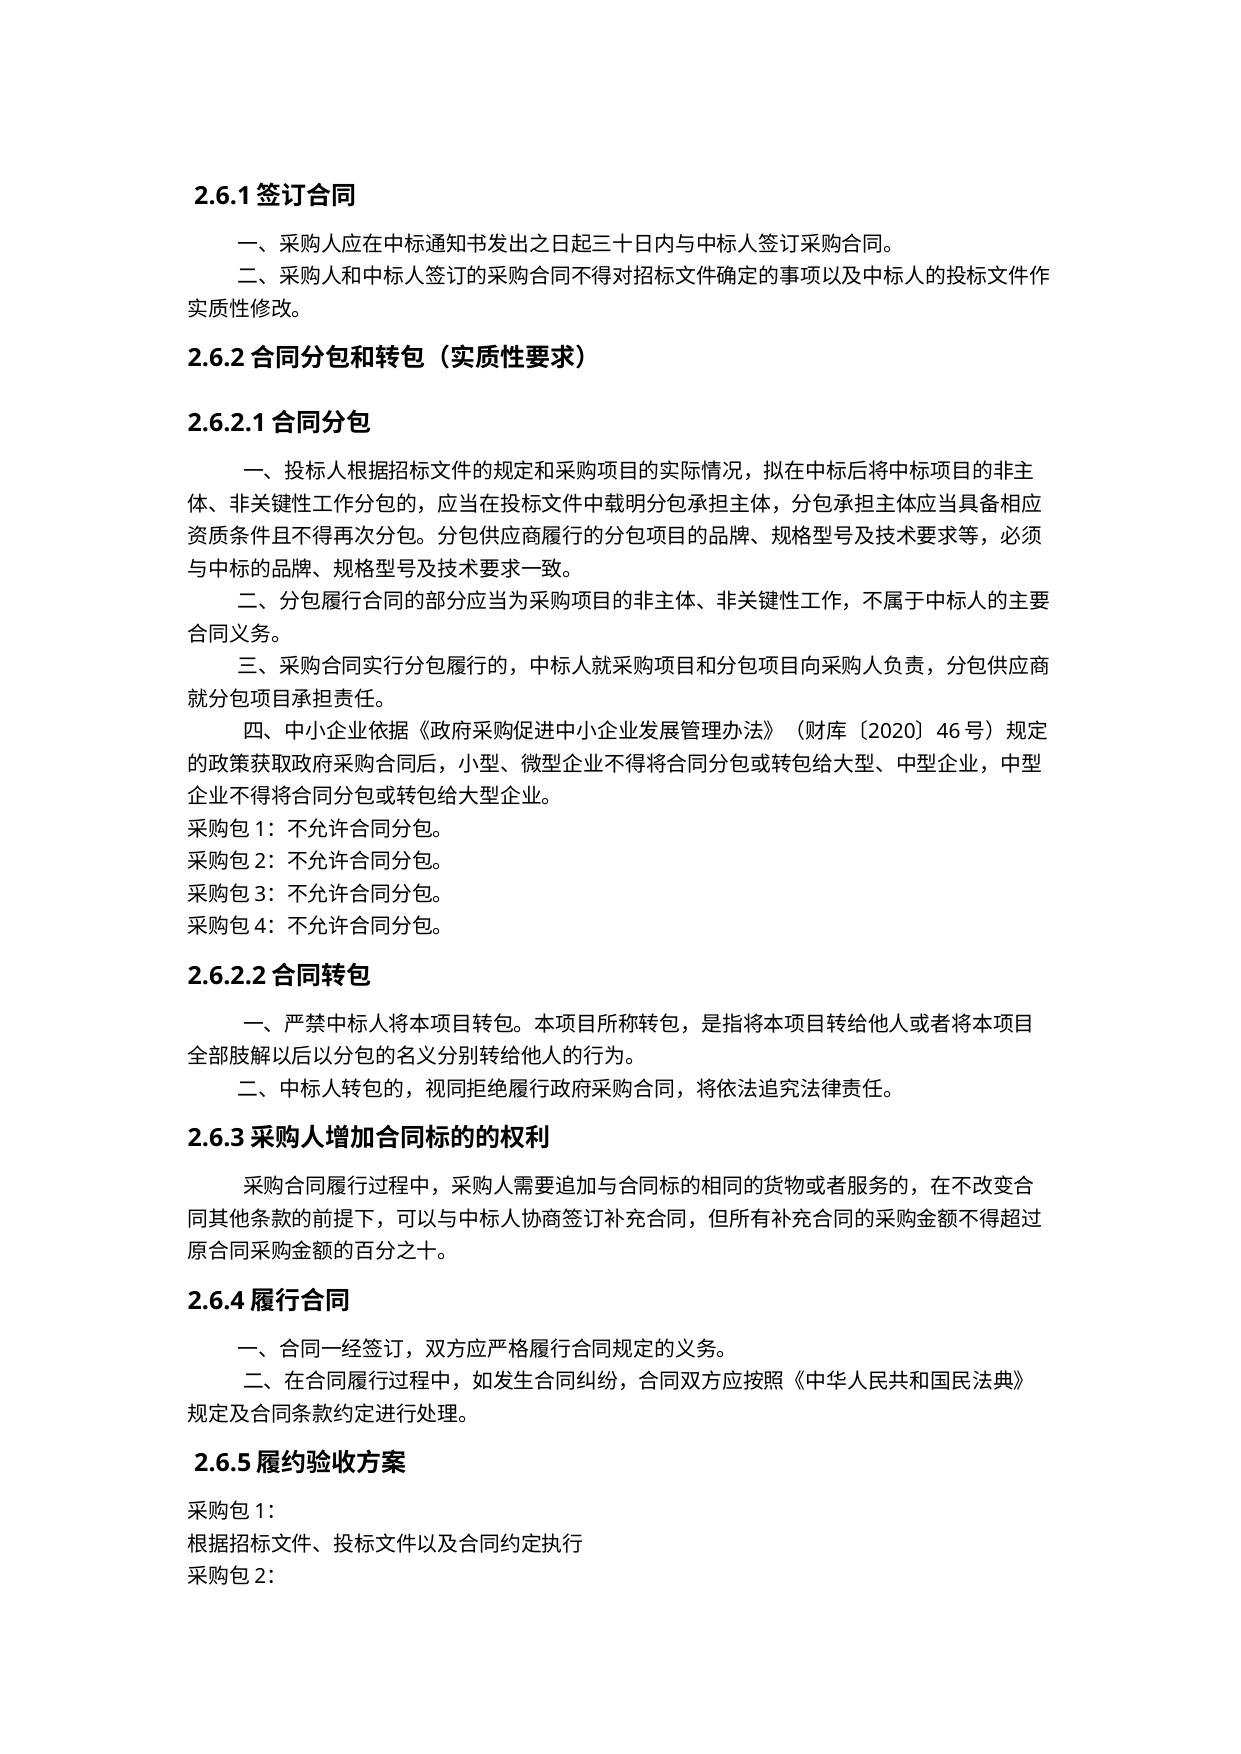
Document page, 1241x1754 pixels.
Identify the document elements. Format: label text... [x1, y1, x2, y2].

text 根据招标文件、投标文件以及合同约定执行 [187, 1527, 1053, 1559]
text 一、严禁中标人将本项目转包。本项目所称转包，是指将本项目转给他人或者将本项目全部肢解以后以分包的名义分别转给他人的行为。 [187, 1007, 1053, 1072]
text 一、合同一经签订，双方应严格履行合同规定的义务。 [187, 1332, 1053, 1364]
text 2.6.2.2合同转包 [187, 942, 1053, 1007]
text 2.6.1签订合同 [187, 162, 1053, 227]
text 2.6.2合同分包和转包（实质性要求） [187, 324, 1053, 389]
text 二、在合同履行过程中，如发生合同纠纷，合同双方应按照《中华人民共和国民法典》规定及合同条款约定进行处理。 [187, 1364, 1053, 1429]
text 三、采购合同实行分包履行的，中标人就采购项目和分包项目向采购人负责，分包供应商就分包项目承担责任。 [187, 649, 1053, 714]
text 四、中小企业依据《政府采购促进中小企业发展管理办法》（财库〔2020〕46号）规定的政策获取政府采购合同后，小型、微型企业不得将合同分包或转包给大型、中型企业，中型企业不得将合同分包或转包给大型企业。 [187, 714, 1053, 812]
text 二、分包履行合同的部分应当为采购项目的非主体、非关键性工作，不属于中标人的主要合同义务。 [187, 584, 1053, 649]
text 采购合同履行过程中，采购人需要追加与合同标的相同的货物或者服务的，在不改变合同其他条款的前提下，可以与中标人协商签订补充合同，但所有补充合同的采购金额不得超过原合同采购金额的百分之十。 [187, 1169, 1053, 1267]
text 2.6.5履约验收方案 [187, 1429, 1053, 1494]
text 采购包2：不允许合同分包。 [187, 844, 1053, 877]
text 2.6.4履行合同 [187, 1267, 1053, 1332]
text 采购包1： [187, 1494, 1053, 1527]
text 采购包1：不允许合同分包。 [187, 812, 1053, 844]
text 采购包4：不允许合同分包。 [187, 909, 1053, 942]
text 一、投标人根据招标文件的规定和采购项目的实际情况，拟在中标后将中标项目的非主体、非关键性工作分包的，应当在投标文件中载明分包承担主体，分包承担主体应当具备相应资质条件且不得再次分包。分包供应商履行的分包项目的品牌、规格型号及技术要求等，必须与中标的品牌、规格型号及技术要求一致。 [187, 454, 1053, 584]
text 2.6.3采购人增加合同标的的权利 [187, 1104, 1053, 1169]
text 二、采购人和中标人签订的采购合同不得对招标文件确定的事项以及中标人的投标文件作实质性修改。 [187, 259, 1053, 324]
text 采购包2： [187, 1559, 1053, 1592]
text 2.6.2.1合同分包 [187, 389, 1053, 454]
text 二、中标人转包的，视同拒绝履行政府采购合同，将依法追究法律责任。 [187, 1072, 1053, 1104]
text 采购包3：不允许合同分包。 [187, 877, 1053, 909]
text 一、采购人应在中标通知书发出之日起三十日内与中标人签订采购合同。 [187, 227, 1053, 259]
